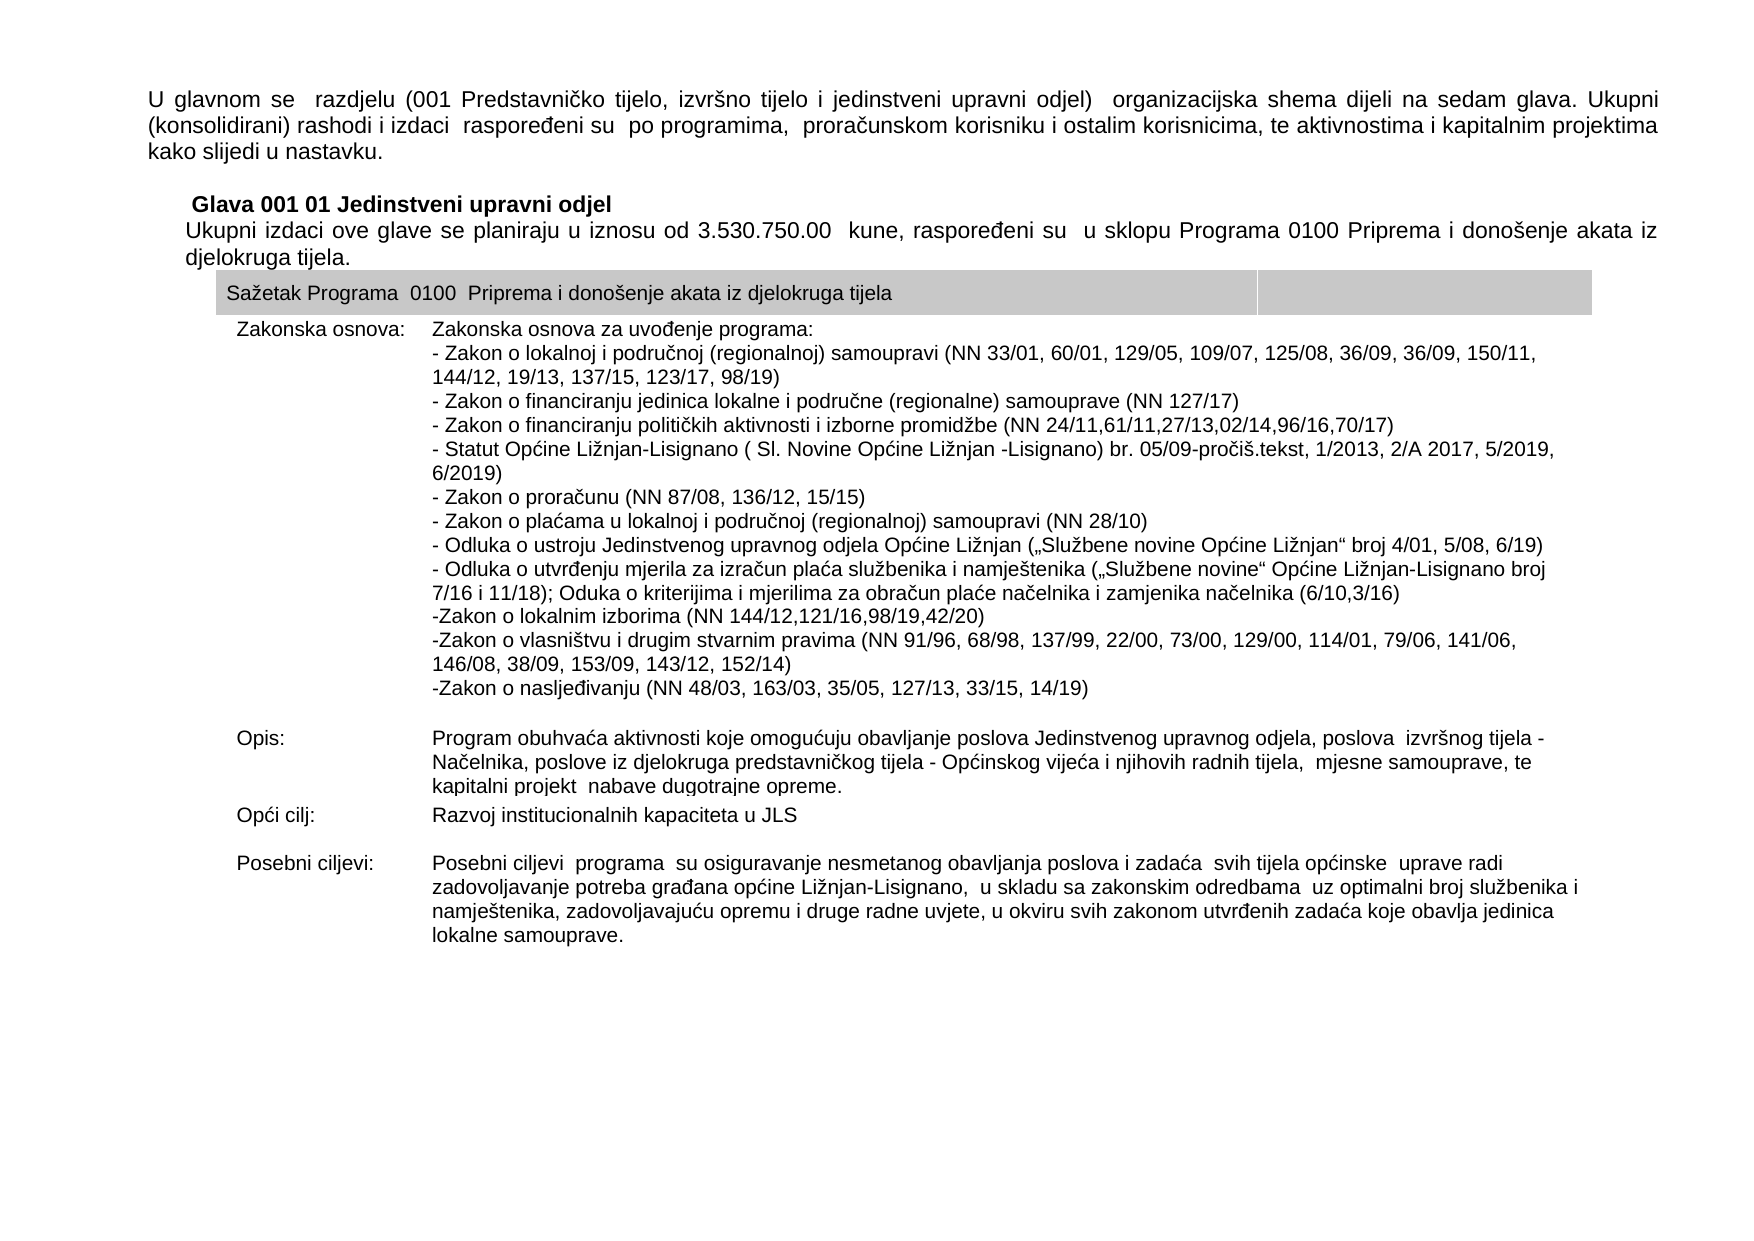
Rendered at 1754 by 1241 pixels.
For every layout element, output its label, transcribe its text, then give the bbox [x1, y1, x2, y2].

table_header Sažetak Programa 0100 Priprema i donošenje akata iz djelokruga tijela [216, 270, 1257, 315]
table_cell [216, 724, 1592, 801]
table_header [1446, 270, 1592, 315]
table_header [1258, 270, 1446, 315]
table_cell [216, 801, 1592, 848]
text Ukupni izdaci ove glave se planiraju u iznosu od 3.530.750.00 kune, raspoređeni su u sklopu Programa 0100 Priprema i donošenje akata iz djelokruga tijela. [185, 217, 1660, 270]
text Glava 001 01 Jedinstveni upravni odjel [185, 191, 1660, 217]
table_cell [216, 849, 1592, 964]
table_cell [216, 315, 1592, 724]
text U glavnom se razdjelu (001 Predstavničko tijelo, izvršno tijelo i jedinstveni upravni odjel) organizacijska shema dijeli na sedam glava. Ukupni (konsolidirani) rashodi i izdaci raspoređeni su po programima, proračunskom korisniku i ostalim korisnicima, te aktivnostima i kapitalnim projektima kako slijedi u nastavku. [148, 86, 1660, 164]
